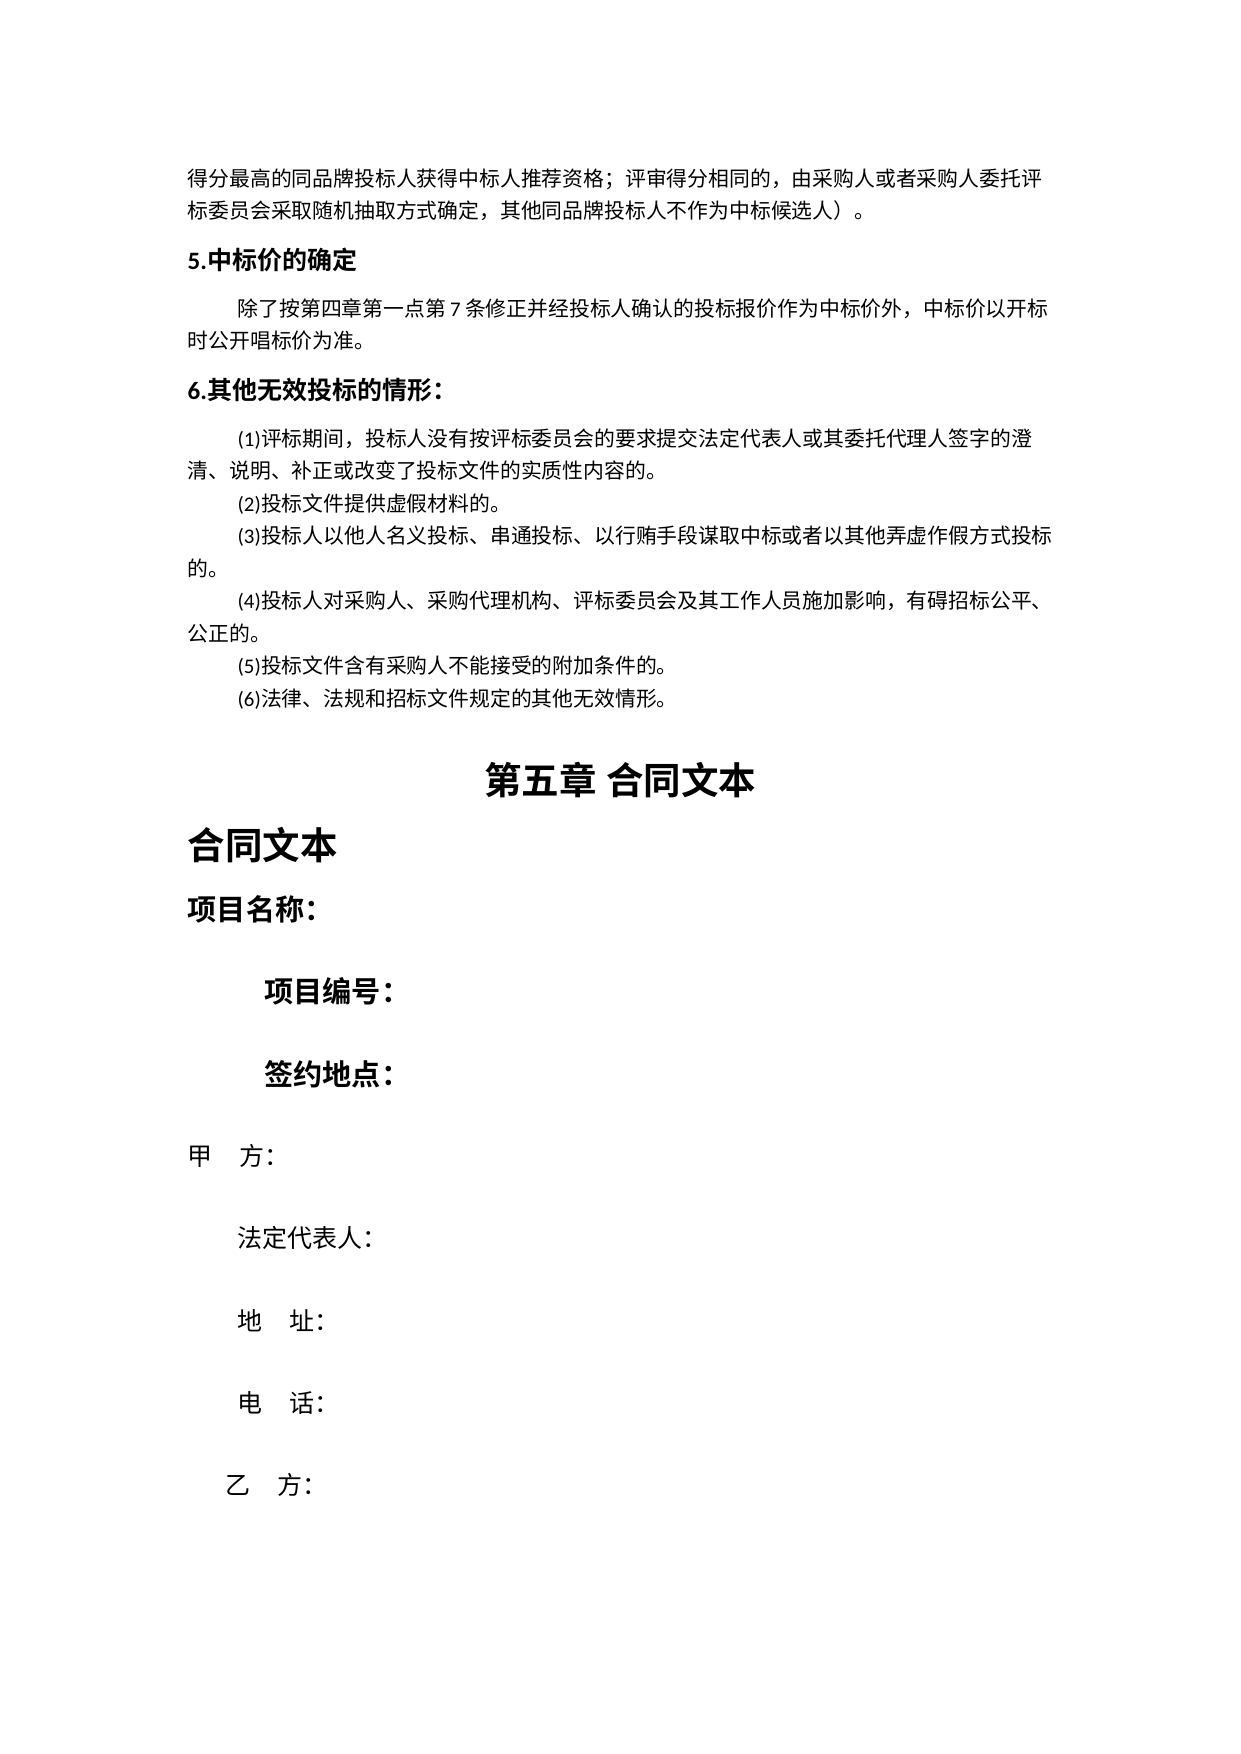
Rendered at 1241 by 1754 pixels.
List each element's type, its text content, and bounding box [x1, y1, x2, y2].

text 合同文本 [187, 812, 1053, 877]
text 除了按第四章第一点第7条修正并经投标人确认的投标报价作为中标价外，中标价以开标时公开唱标价为准。 [187, 292, 1053, 357]
text 地 址： [187, 1288, 1053, 1353]
text 甲 方： [187, 1123, 1053, 1188]
text 法定代表人： [187, 1206, 1053, 1271]
text 5.中标价的确定 [187, 227, 1053, 292]
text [187, 162, 1053, 227]
text 项目编号： [264, 959, 1053, 1024]
text 项目名称： [187, 877, 1053, 942]
text 签约地点： [264, 1041, 1053, 1106]
text (1)评标期间，投标人没有按评标委员会的要求提交法定代表人或其委托代理人签字的澄清、说明、补正或改变了投标文件的实质性内容的。 [187, 422, 1053, 487]
text (5)投标文件含有采购人不能接受的附加条件的。 [187, 649, 1053, 682]
text (2)投标文件提供虚假材料的。 [187, 487, 1053, 519]
text 电 话： [187, 1370, 1053, 1435]
text (3)投标人以他人名义投标、串通投标、以行贿手段谋取中标或者以其他弄虚作假方式投标的。 [187, 519, 1053, 584]
text (4)投标人对采购人、采购代理机构、评标委员会及其工作人员施加影响，有碍招标公平、公正的。 [187, 584, 1053, 649]
text 乙 方： [187, 1452, 1053, 1517]
text (6)法律、法规和招标文件规定的其他无效情形。 [187, 682, 1053, 714]
text 第五章 合同文本 [187, 747, 1053, 812]
text 6.其他无效投标的情形： [187, 357, 1053, 422]
